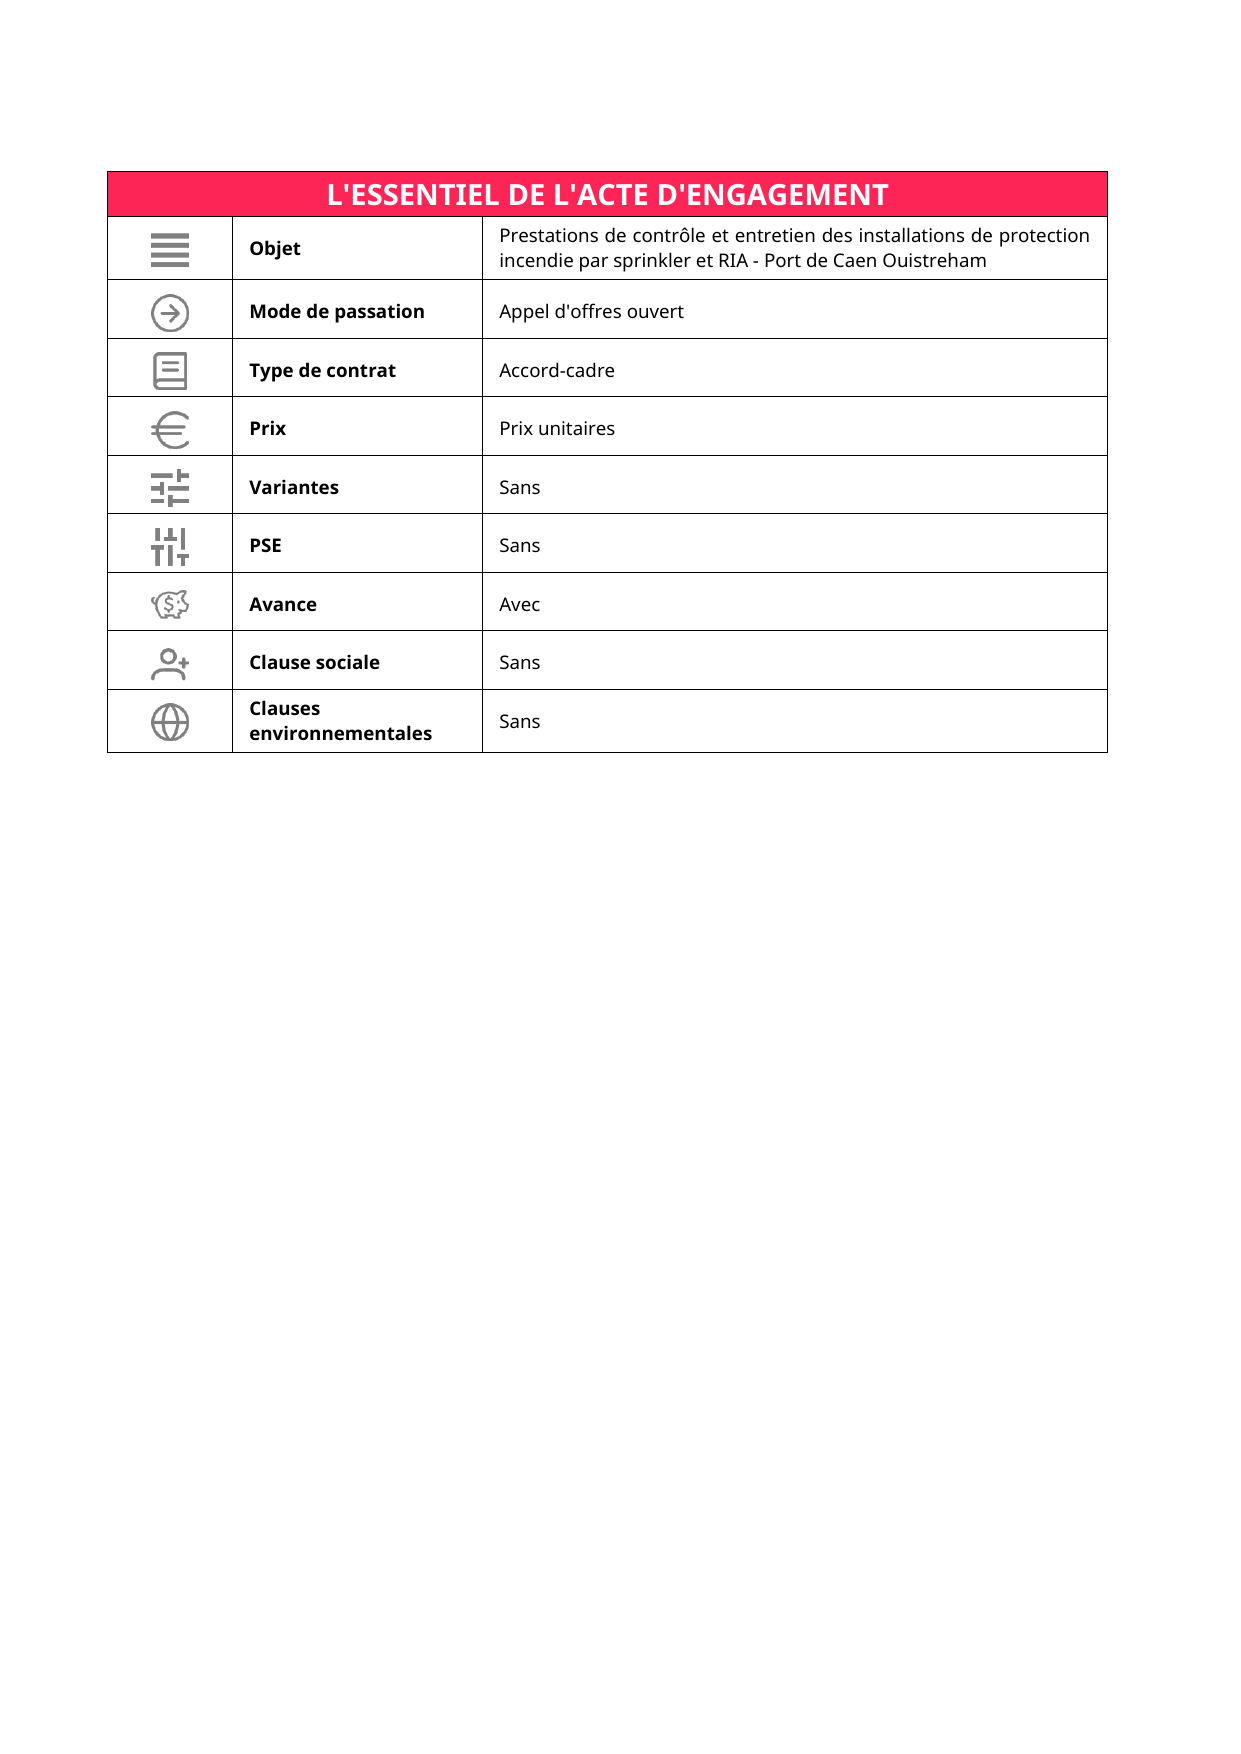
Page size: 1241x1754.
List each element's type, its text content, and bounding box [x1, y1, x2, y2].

table_cell Sans [483, 631, 1107, 689]
table_cell Appel d'offres ouvert [483, 280, 1107, 338]
table_cell Variantes [233, 456, 482, 513]
table_cell Sans [483, 456, 1107, 513]
table_cell Sans [483, 690, 1107, 752]
picture [151, 294, 189, 332]
table_cell [108, 339, 232, 396]
table_header L'ESSENTIEL DE L'ACTE D'ENGAGEMENT [108, 172, 1107, 216]
table_cell Prix [233, 397, 482, 455]
table_cell Prix unitaires [483, 397, 1107, 455]
table_cell Sans [483, 514, 1107, 572]
table_cell [108, 514, 232, 572]
picture [151, 590, 189, 619]
picture [151, 528, 189, 566]
table_cell Clauses environnementales [233, 690, 482, 752]
table_cell [108, 690, 232, 752]
table_cell Prestations de contrôle et entretien des installations de protection incendie par sprinkler et RIA - Port de Caen Ouistreham [483, 217, 1107, 279]
table_cell Avec [483, 573, 1107, 630]
picture [151, 645, 189, 683]
table_cell [108, 397, 232, 455]
table_cell [108, 456, 232, 513]
picture [151, 469, 189, 507]
picture [151, 703, 189, 741]
picture [151, 352, 189, 390]
table_cell Clause sociale [233, 631, 482, 689]
table_cell [108, 631, 232, 689]
table_cell Avance [233, 573, 482, 630]
table_cell Mode de passation [233, 280, 482, 338]
table_cell [108, 280, 232, 338]
picture [151, 231, 189, 269]
table_cell Type de contrat [233, 339, 482, 396]
table_cell [108, 217, 232, 279]
table_cell [108, 573, 232, 630]
table_cell Objet [233, 217, 482, 279]
table_cell PSE [233, 514, 482, 572]
picture [151, 411, 189, 449]
table_cell Accord-cadre [483, 339, 1107, 396]
